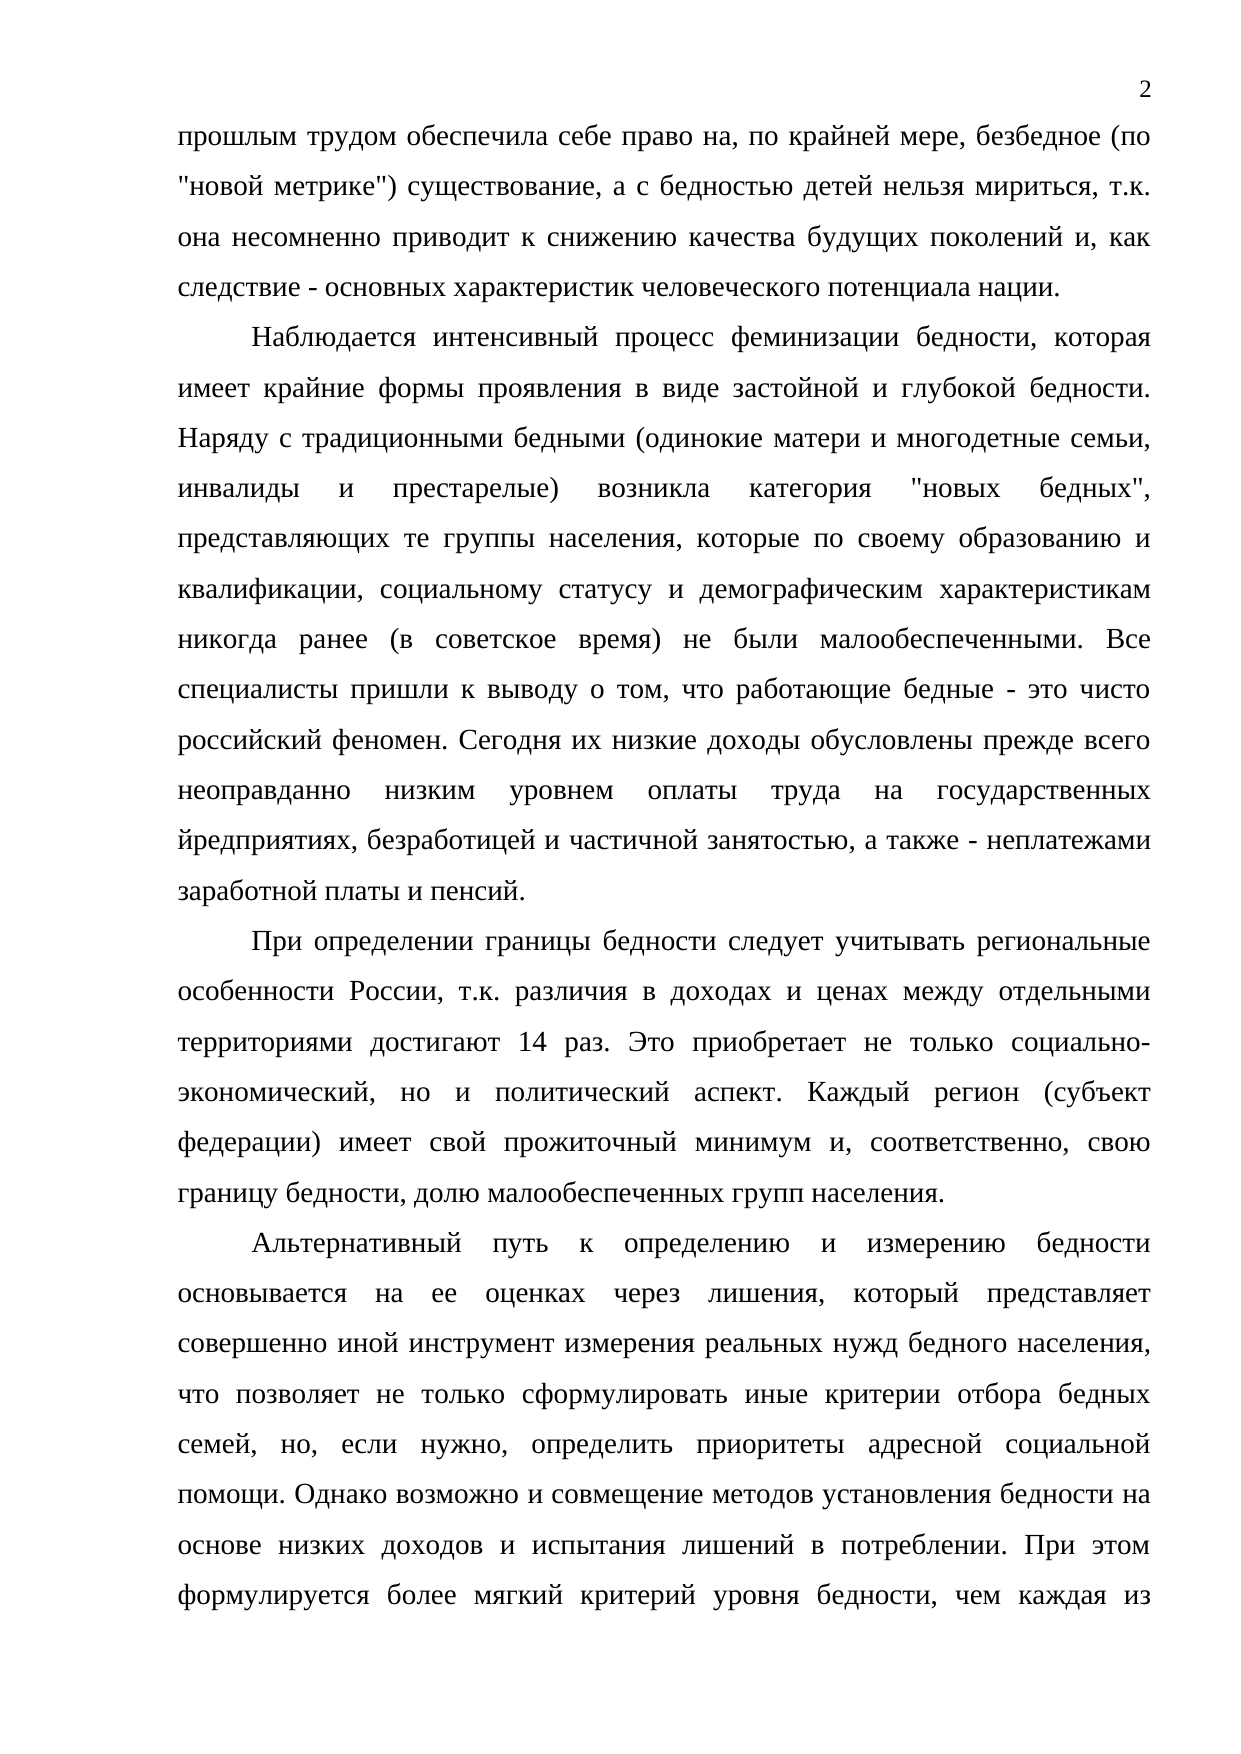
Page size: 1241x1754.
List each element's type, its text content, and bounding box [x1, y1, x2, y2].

text При определении границы бедности следует учитывать региональные особенности России, т.к. различия в доходах и ценах между отдельными территориями достигают 14 раз. Это приобретает не только социально-экономический, но и политический аспект. Каждый регион (субъект федерации) имеет свой прожиточный минимум и, соответственно, свою границу бедности, долю малообеспеченных групп населения. [177, 923, 1152, 1208]
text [177, 118, 1152, 303]
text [177, 1225, 1152, 1611]
text Наблюдается интенсивный процесс феминизации бедности, которая имеет крайние формы проявления в виде застойной и глубокой бедности. Наряду с традиционными бедными (одинокие матери и многодетные семьи, инвалиды и престарелые) возникла категория "новых бедных", представляющих те группы населения, которые по своему образованию и квалификации, социальному статусу и демографическим характеристикам никогда ранее (в советское время) не были малообеспеченными. Все специалисты пришли к выводу о том, что работающие бедные - это чисто российский феномен. Сегодня их низкие доходы обусловлены прежде всего неоправданно низким уровнем оплаты труда на государственных йредприятиях, безработицей и частичной занятостью, а также - неплатежами заработной платы и пенсий. [177, 319, 1152, 906]
